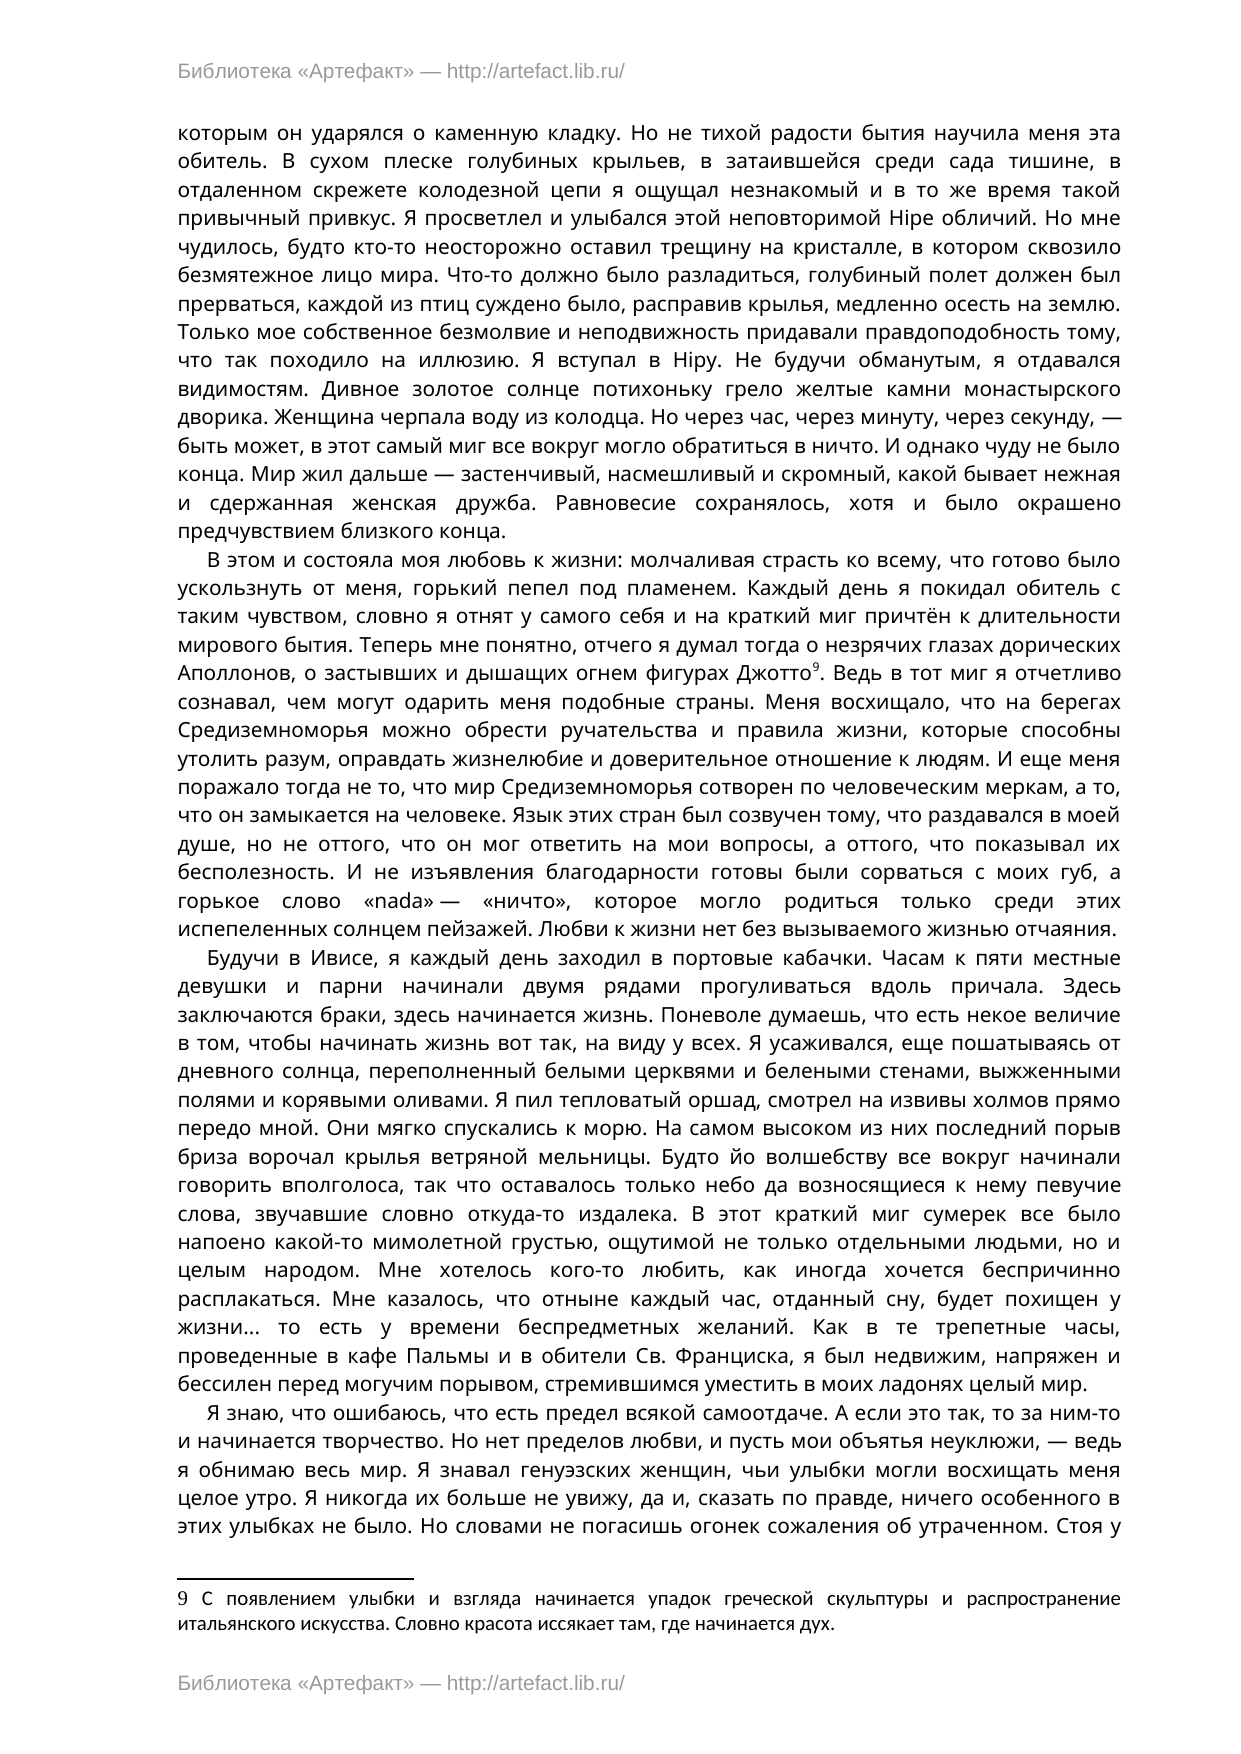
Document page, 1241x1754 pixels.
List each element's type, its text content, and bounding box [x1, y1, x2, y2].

text Будучи в Ивисе, я каждый день заходил в портовые кабачки. Часам к пяти местные девушки и парни начинали двумя рядами прогуливаться вдоль причала. Здесь заключаются браки, здесь начинается жизнь. Поневоле думаешь, что есть некое величие в том, чтобы начинать жизнь вот так, на виду у всех. Я усаживался, еще пошатываясь от дневного солнца, переполненный белыми церквями и белеными стенами, выжженными полями и корявыми оливами. Я пил тепловатый оршад, смотрел на извивы холмов прямо передо мной. Они мягко спускались к морю. На самом высоком из них последний порыв бриза ворочал крылья ветряной мельницы. Будто йо волшебству все вокруг начинали говорить вполголоса, так что оставалось только небо да возносящиеся к нему певучие слова, звучавшие словно откуда-то издалека. В этот краткий миг сумерек все было напоено какой-то мимолетной грустью, ощутимой не только отдельными людьми, но и целым народом. Мне хотелось кого-то любить, как иногда хочется беспричинно расплакаться. Мне казалось, что отныне каждый час, отданный сну, будет похищен у жизни... то есть у времени беспредметных желаний. Как в те трепетные часы, проведенные в кафе Пальмы и в обители Св. Франциска, я был недвижим, напряжен и бессилен перед могучим порывом, стремившимся уместить в моих ладонях целый мир. [177, 943, 1122, 1398]
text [177, 1398, 1122, 1540]
text В этом и состояла моя любовь к жизни: молчаливая страсть ко всему, что готово было ускользнуть от меня, горький пепел под пламенем. Каждый день я покидал обитель с таким чувством, словно я отнят у самого себя и на краткий миг причтён к длительности мирового бытия. Теперь мне понятно, отчего я думал тогда о незрячих глазах дорических Аполлонов, о застывших и дышащих огнем фигурах Джотто. Ведь в тот миг я отчетливо сознавал, чем могут одарить меня подобные страны. Меня восхищало, что на берегах Средиземноморья можно обрести ручательства и правила жизни, которые способны утолить разум, оправдать жизнелюбие и доверительное отношение к людям. И еще меня поражало тогда не то, что мир Средиземноморья сотворен по человеческим меркам, а то, что он замыкается на человеке. Язык этих стран был созвучен тому, что раздавался в моей душе, но не оттого, что он мог ответить на мои вопросы, а оттого, что показывал их бесполезность. И не изъявления благодарности готовы были сорваться с моих губ, а горькое слово «nada» — «ничто», которое могло родиться только среди этих испепеленных солнцем пейзажей. Любви к жизни нет без вызываемого жизнью отчаяния. [177, 545, 1122, 943]
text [177, 118, 1122, 545]
